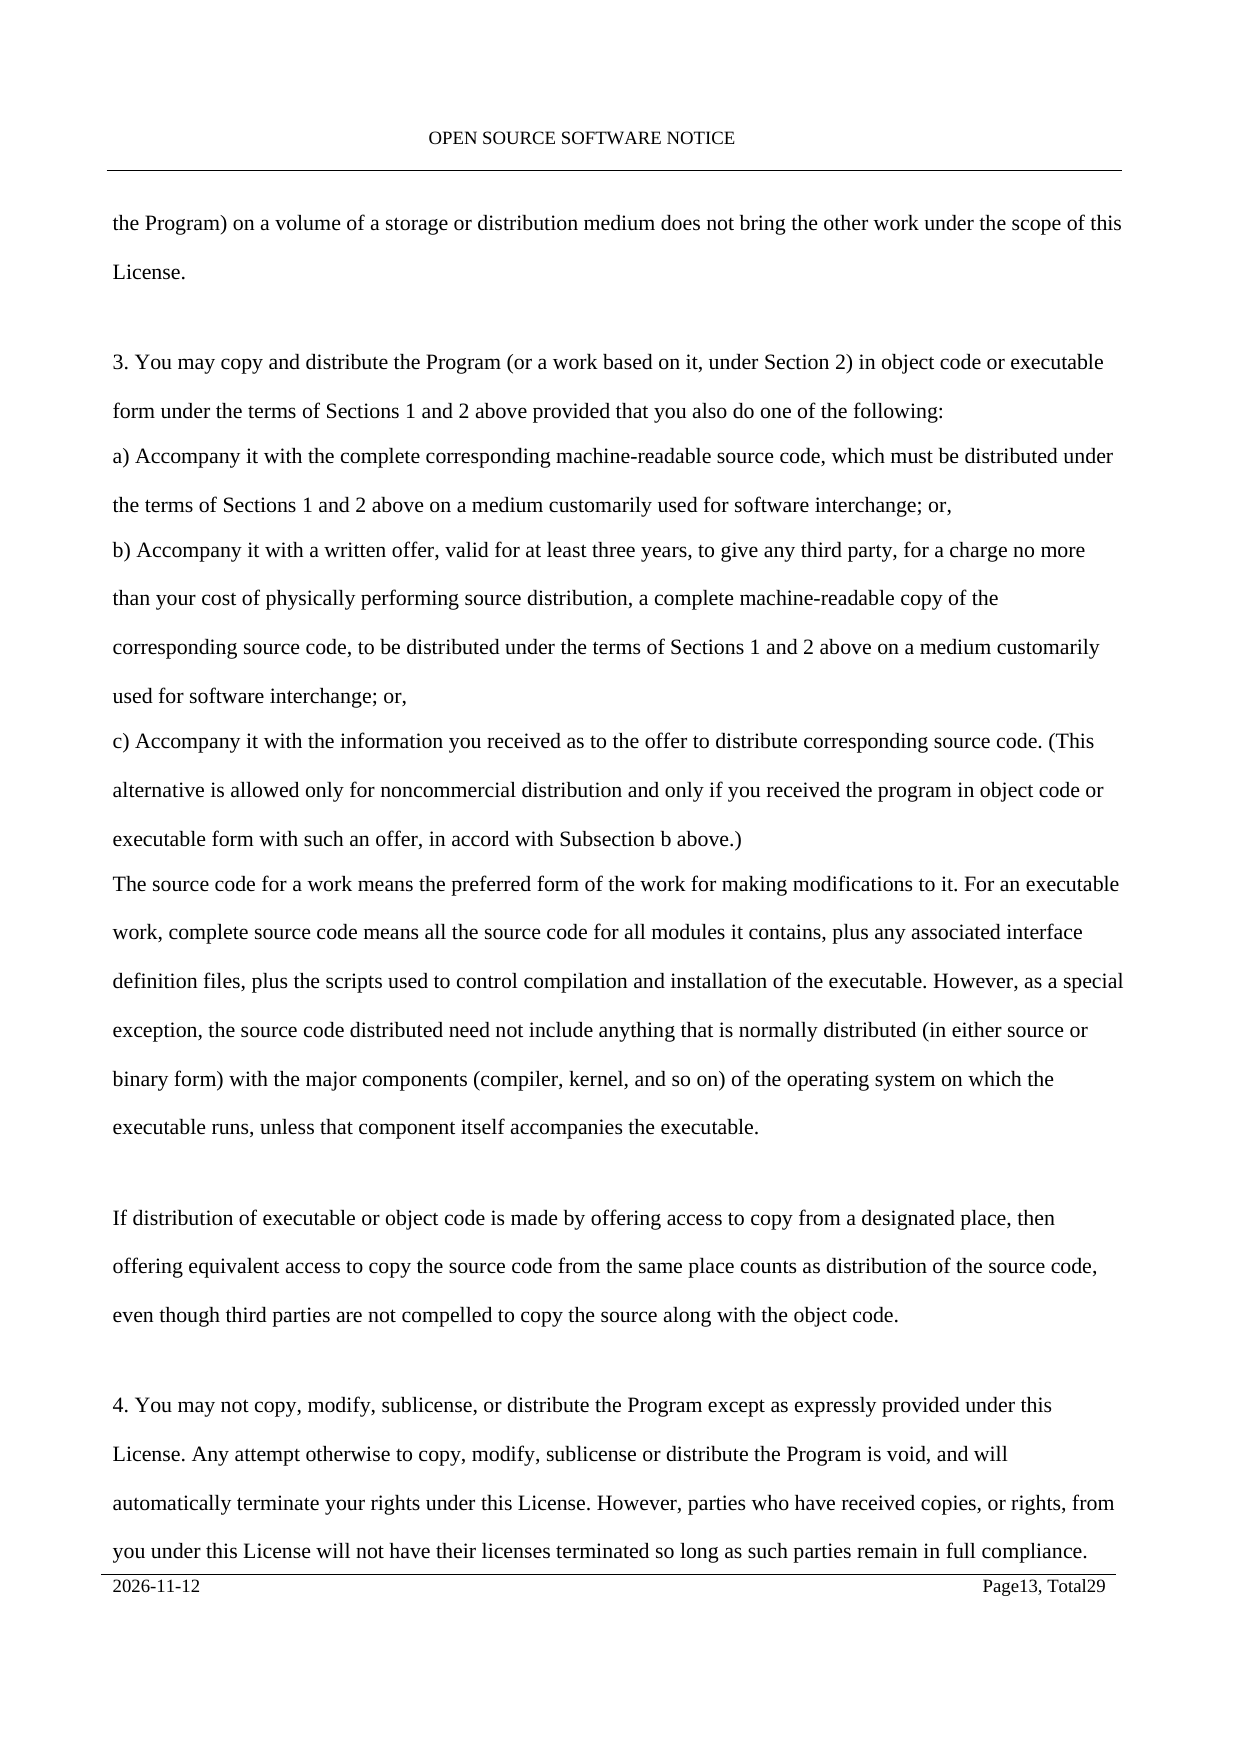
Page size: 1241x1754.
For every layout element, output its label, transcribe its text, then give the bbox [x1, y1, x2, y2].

text b) Accompany it with a written offer, valid for at least three years, to give any third party, for a charge no more than your cost of physically performing source distribution, a complete machine-readable copy of the corresponding source code, to be distributed under the terms of Sections 1 and 2 above on a medium customarily used for software interchange; or, [112, 533, 1128, 712]
text c) Accompany it with the information you received as to the offer to distribute corresponding source code. (This alternative is allowed only for noncommercial distribution and only if you received the program in object code or executable form with such an offer, in accord with Subsection b above.) [112, 724, 1128, 854]
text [112, 206, 1128, 288]
text a) Accompany it with the complete corresponding machine-readable source code, which must be distributed under the terms of Sections 1 and 2 above on a medium customarily used for software interchange; or, [112, 439, 1128, 520]
text If distribution of executable or object code is made by offering access to copy from a designated place, then offering equivalent access to copy the source code from the same place counts as distribution of the source code, even though third parties are not compelled to copy the source along with the object code. [112, 1201, 1128, 1331]
text The source code for a work means the preferred form of the work for making modifications to it. For an executable work, complete source code means all the source code for all modules it contains, plus any associated interface definition files, plus the scripts used to control compilation and installation of the executable. However, as a special exception, the source code distributed need not include anything that is normally distributed (in either source or binary form) with the major components (compiler, kernel, and so on) of the operating system on which the executable runs, unless that component itself accompanies the executable. [112, 867, 1128, 1143]
text 4. You may not copy, modify, sublicense, or distribute the Program except as expressly provided under this License. Any attempt otherwise to copy, modify, sublicense or distribute the Program is void, and will automatically terminate your rights under this License. However, parties who have received copies, or rights, from you under this License will not have their licenses terminated so long as such parties remain in full compliance. [112, 1389, 1128, 1567]
text 3. You may copy and distribute the Program (or a work based on it, under Section 2) in object code or executable form under the terms of Sections 1 and 2 above provided that you also do one of the following: [112, 345, 1128, 427]
